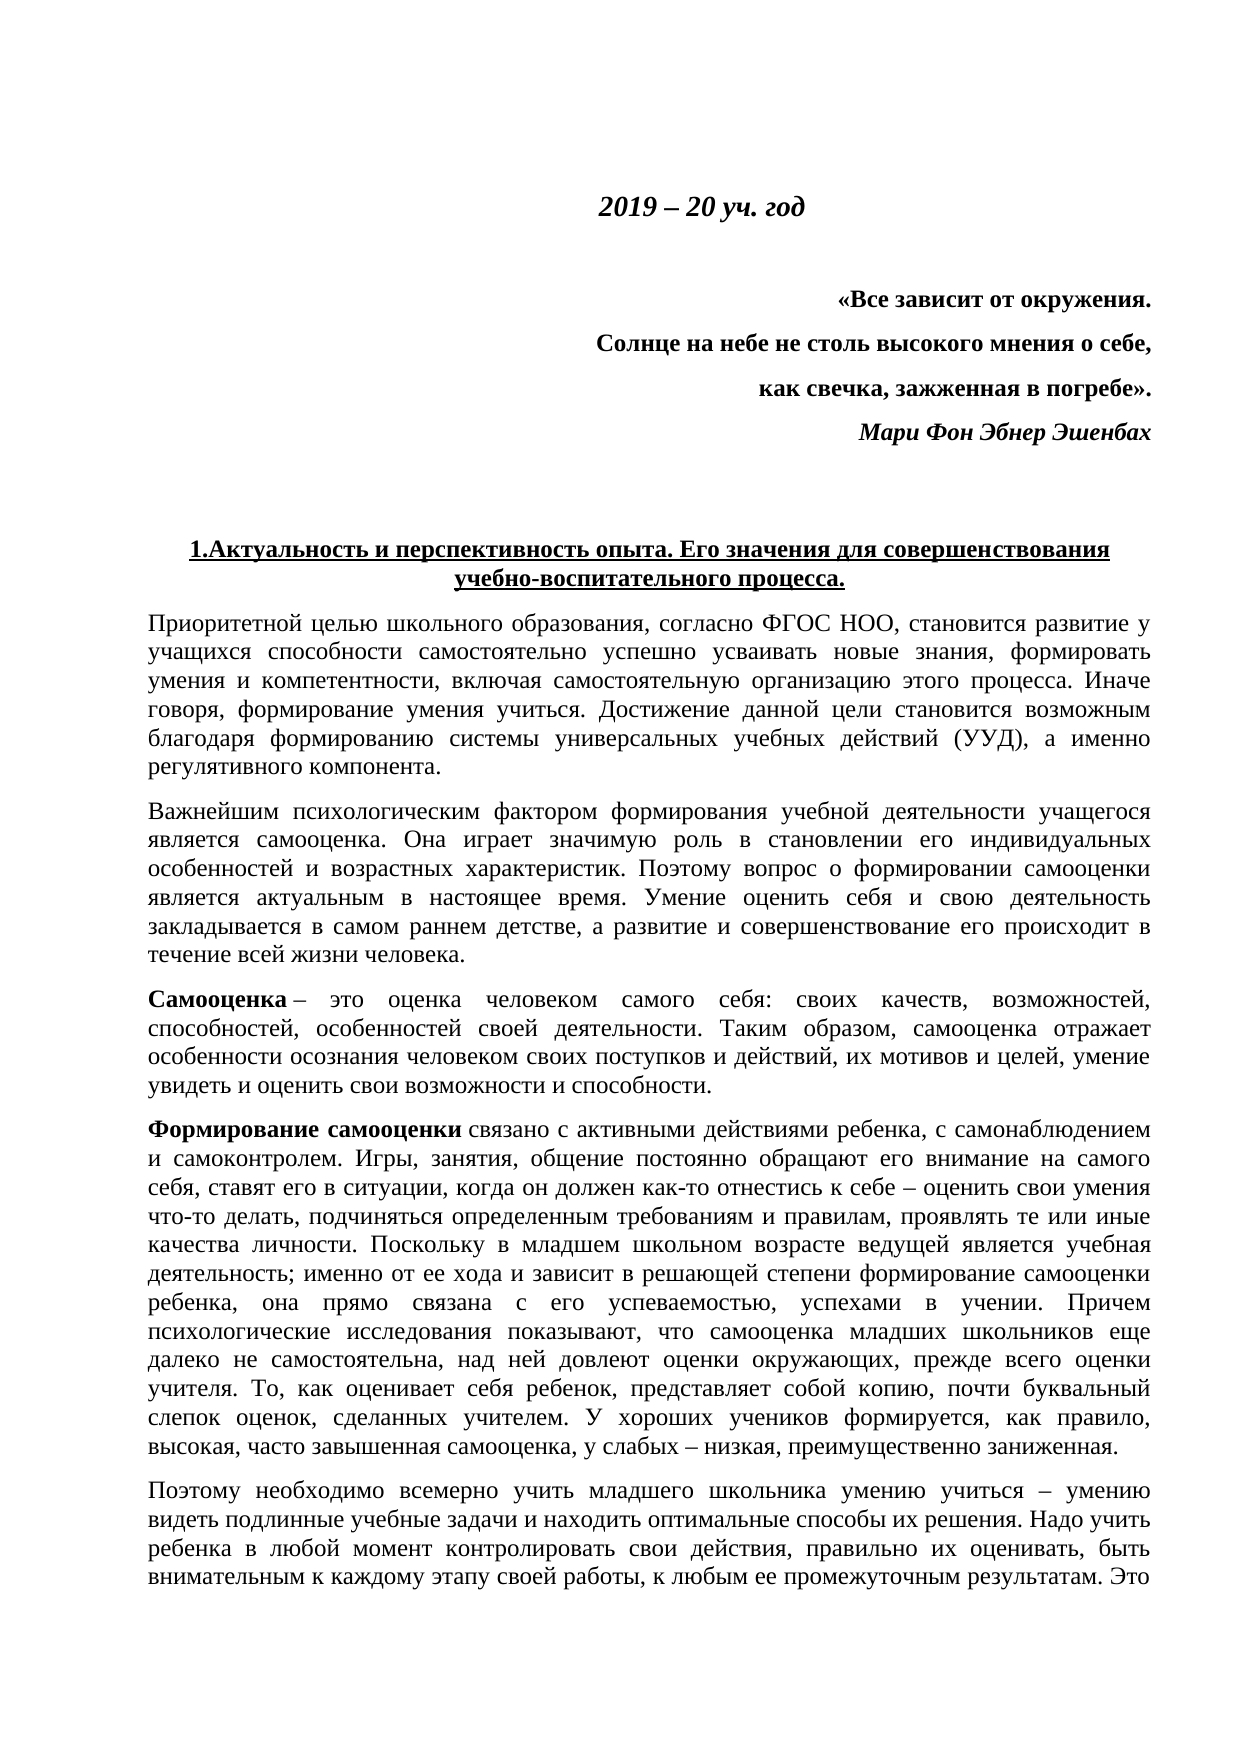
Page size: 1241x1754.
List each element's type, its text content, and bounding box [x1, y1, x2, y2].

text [148, 1475, 1152, 1590]
text Мари Фон Эбнер Эшенбах [148, 417, 1152, 446]
text как свечка, зажженная в погребе». [148, 373, 1152, 401]
text 2019 – 20 уч. год [177, 189, 1152, 223]
text «Все зависит от окружения. [148, 284, 1152, 313]
text Приоритетной целью школьного образования, согласно ФГОС НОО, становится развитие у учащихся способности самостоятельно успешно усваивать новые знания, формировать умения и компетентности, включая самостоятельную организацию этого процесса. Иначе говоря, формирование умения учиться. Достижение данной цели становится возможным благодаря формированию системы универсальных учебных действий (УУД), а именно регулятивного компонента. [148, 608, 1152, 780]
text Важнейшим психологическим фактором формирования учебной деятельности учащегося является самооценка. Она играет значимую роль в становлении его индивидуальных особенностей и возрастных характеристик. Поэтому вопрос о формировании самооценки является актуальным в настоящее время. Умение оценить себя и свою деятельность закладывается в самом раннем детстве, а развитие и совершенствование его происходит в течение всей жизни человека. [148, 796, 1152, 968]
text Формирование самооценки связано с активными действиями ребенка, с самонаблюдением и самоконтролем. Игры, занятия, общение постоянно обращают его внимание на самого себя, ставят его в ситуации, когда он должен как-то отнестись к себе – оценить свои умения что-то делать, подчиняться определенным требованиям и правилам, проявлять те или иные качества личности. Поскольку в младшем школьном возрасте ведущей является учебная деятельность; именно от ее хода и зависит в решающей степени формирование самооценки ребенка, она прямо связана с его успеваемостью, успехами в учении. Причем психологические исследования показывают, что самооценка младших школьников еще далеко не самостоятельна, над ней довлеют оценки окружающих, прежде всего оценки учителя. То, как оценивает себя ребенок, представляет собой копию, почти буквальный слепок оценок, сделанных учителем. У хороших учеников формируется, как правило, высокая, часто завышенная самооценка, у слабых – низкая, преимущественно заниженная. [148, 1114, 1152, 1459]
text Самооценка – это оценка человеком самого себя: своих качеств, возможностей, способностей, особенностей своей деятельности. Таким образом, самооценка отражает особенности осознания человеком своих поступков и действий, их мотивов и целей, умение увидеть и оценить свои возможности и способности. [148, 984, 1152, 1099]
text 1.Актуальность и перспективность опыта. Его значения для совершенствования учебно-воспитательного процесса. [148, 534, 1152, 592]
text Солнце на небе не столь высокого мнения о себе, [148, 328, 1152, 357]
